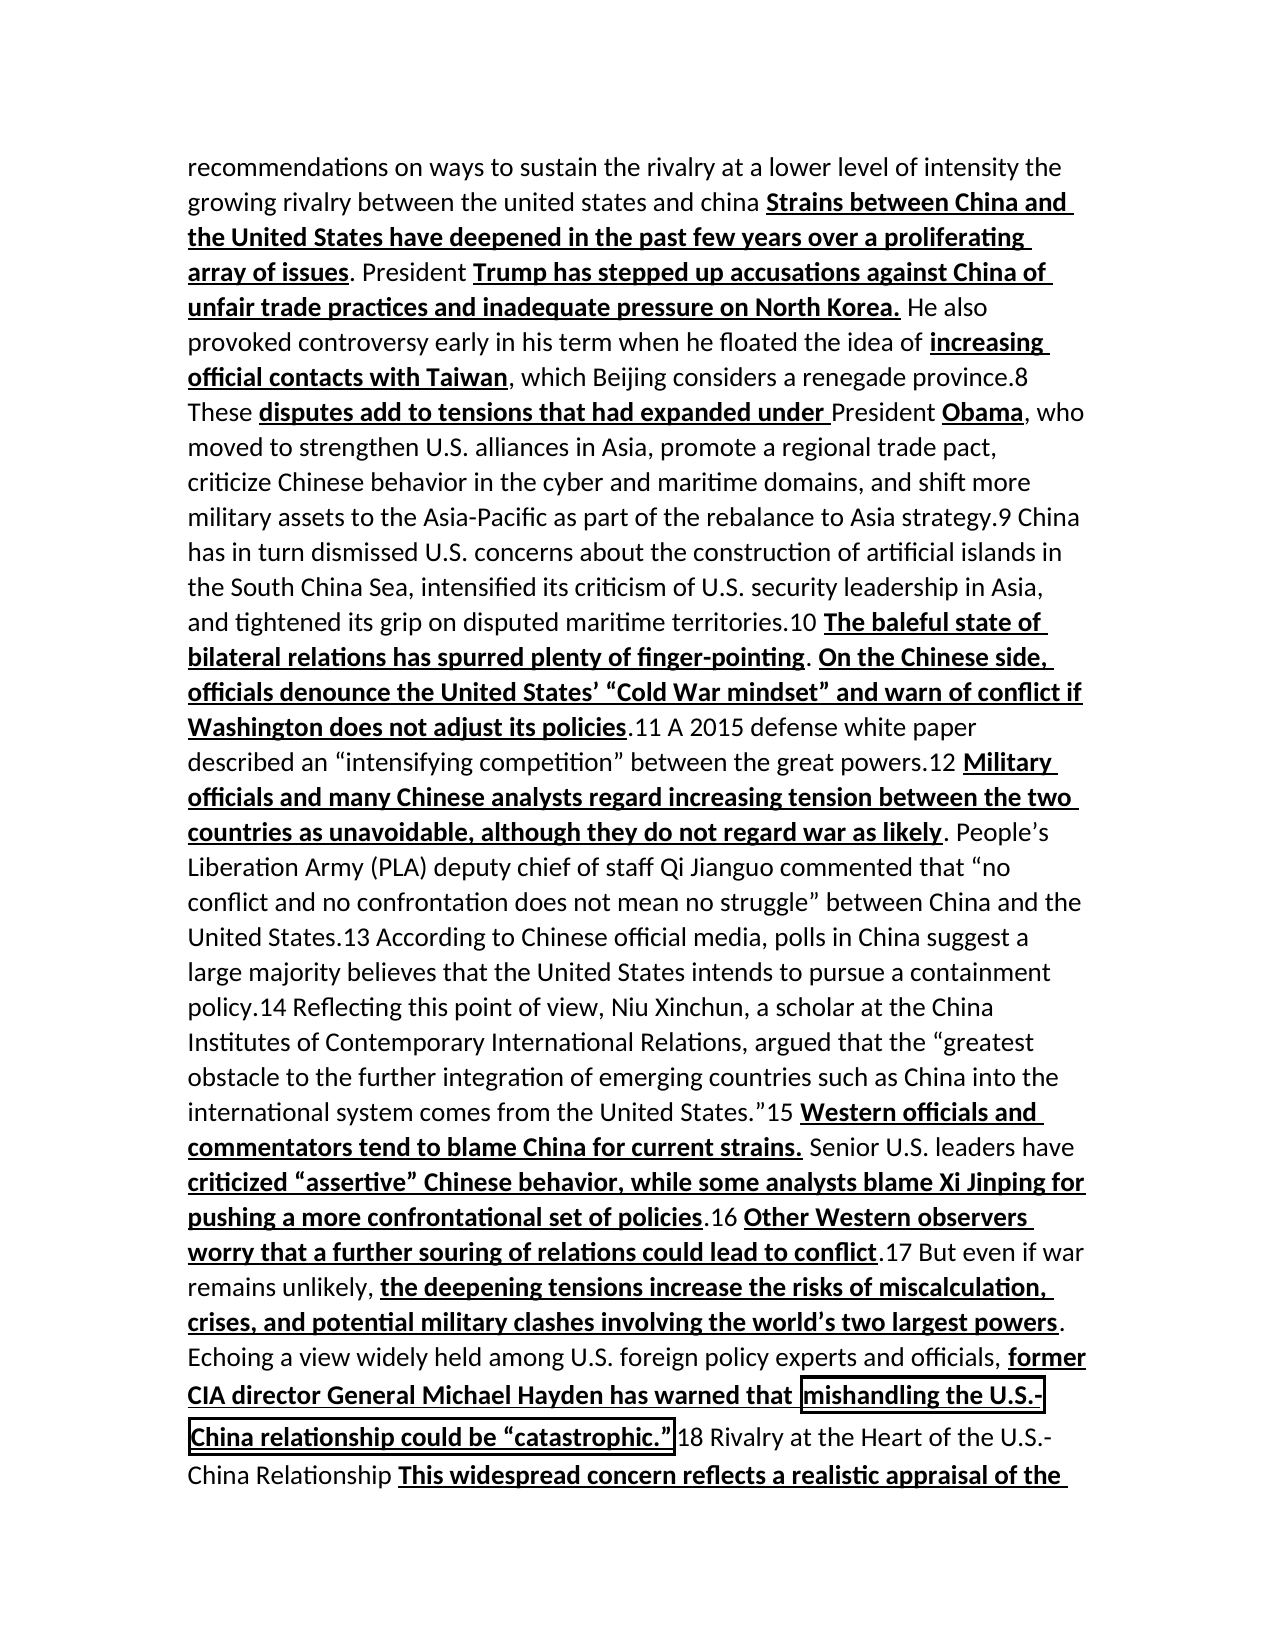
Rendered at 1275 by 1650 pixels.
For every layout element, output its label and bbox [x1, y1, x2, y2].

text [187, 150, 1087, 1491]
